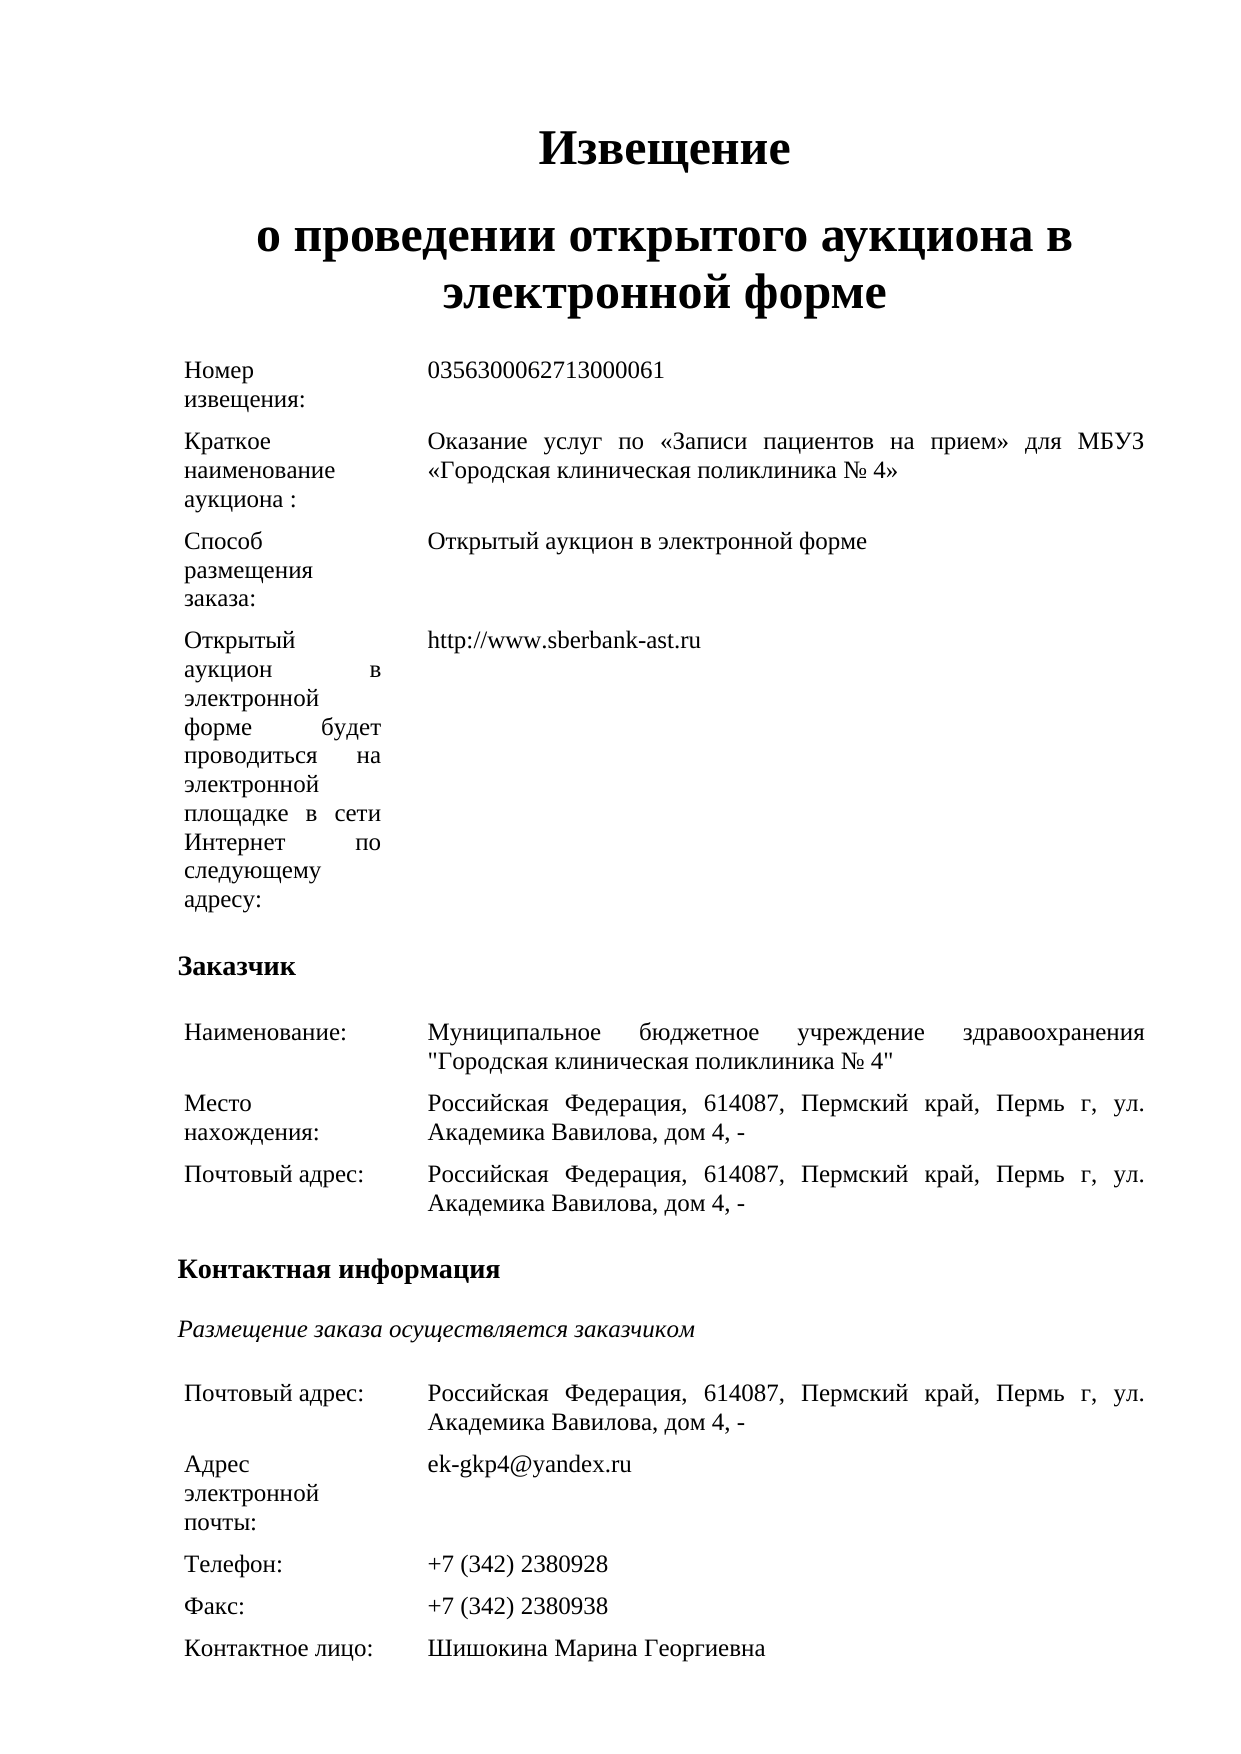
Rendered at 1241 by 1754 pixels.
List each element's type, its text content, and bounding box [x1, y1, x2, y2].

text Извещение [177, 118, 1152, 176]
table_cell Адрес электронной почты: [177, 1443, 421, 1542]
table_cell Контактное лицо: [177, 1626, 421, 1668]
table_cell Российская Федерация, 614087, Пермский край, Пермь г, ул. Академика Вавилова, дом 4, - [421, 1081, 1152, 1152]
table_header Почтовый адрес: [177, 1372, 421, 1442]
table_cell Факс: [177, 1584, 421, 1626]
table_header 0356300062713000061 [421, 349, 1152, 420]
table_header Наименование: [177, 1011, 421, 1081]
text Контактная информация [177, 1252, 1152, 1284]
table_header Муниципальное бюджетное учреждение здравоохранения "Городская клиническая поликлиника № 4" [421, 1011, 1152, 1081]
table_header Номер извещения: [177, 349, 421, 420]
text Заказчик [177, 949, 1152, 981]
table_cell Шишокина Марина Георгиевна [421, 1626, 1152, 1668]
table_cell Открытый аукцион в электронной форме будет проводиться на электронной площадке в сети Интернет по следующему адресу: [177, 619, 421, 920]
table_cell Российская Федерация, 614087, Пермский край, Пермь г, ул. Академика Вавилова, дом 4, - [421, 1152, 1152, 1223]
table_header Российская Федерация, 614087, Пермский край, Пермь г, ул. Академика Вавилова, дом 4, - [421, 1372, 1152, 1442]
text Размещение заказа осуществляется заказчиком [177, 1314, 1152, 1342]
table_cell Телефон: [177, 1542, 421, 1584]
table_cell ek-gkp4@yandex.ru [421, 1443, 1152, 1542]
table_cell Краткое наименование аукциона : [177, 420, 421, 519]
table_cell Почтовый адрес: [177, 1152, 421, 1223]
table_cell http://www.sberbank-ast.ru [421, 619, 1152, 920]
table_cell Открытый аукцион в электронной форме [421, 519, 1152, 619]
table_cell +7 (342) 2380938 [421, 1584, 1152, 1626]
text о проведении открытого аукциона в электронной форме [177, 205, 1152, 320]
table_cell Место нахождения: [177, 1081, 421, 1152]
table_cell +7 (342) 2380928 [421, 1542, 1152, 1584]
table_cell Способ размещения заказа: [177, 519, 421, 619]
table_cell Оказание услуг по «Записи пациентов на прием» для МБУЗ «Городская клиническая поликлиника № 4» [421, 420, 1152, 519]
